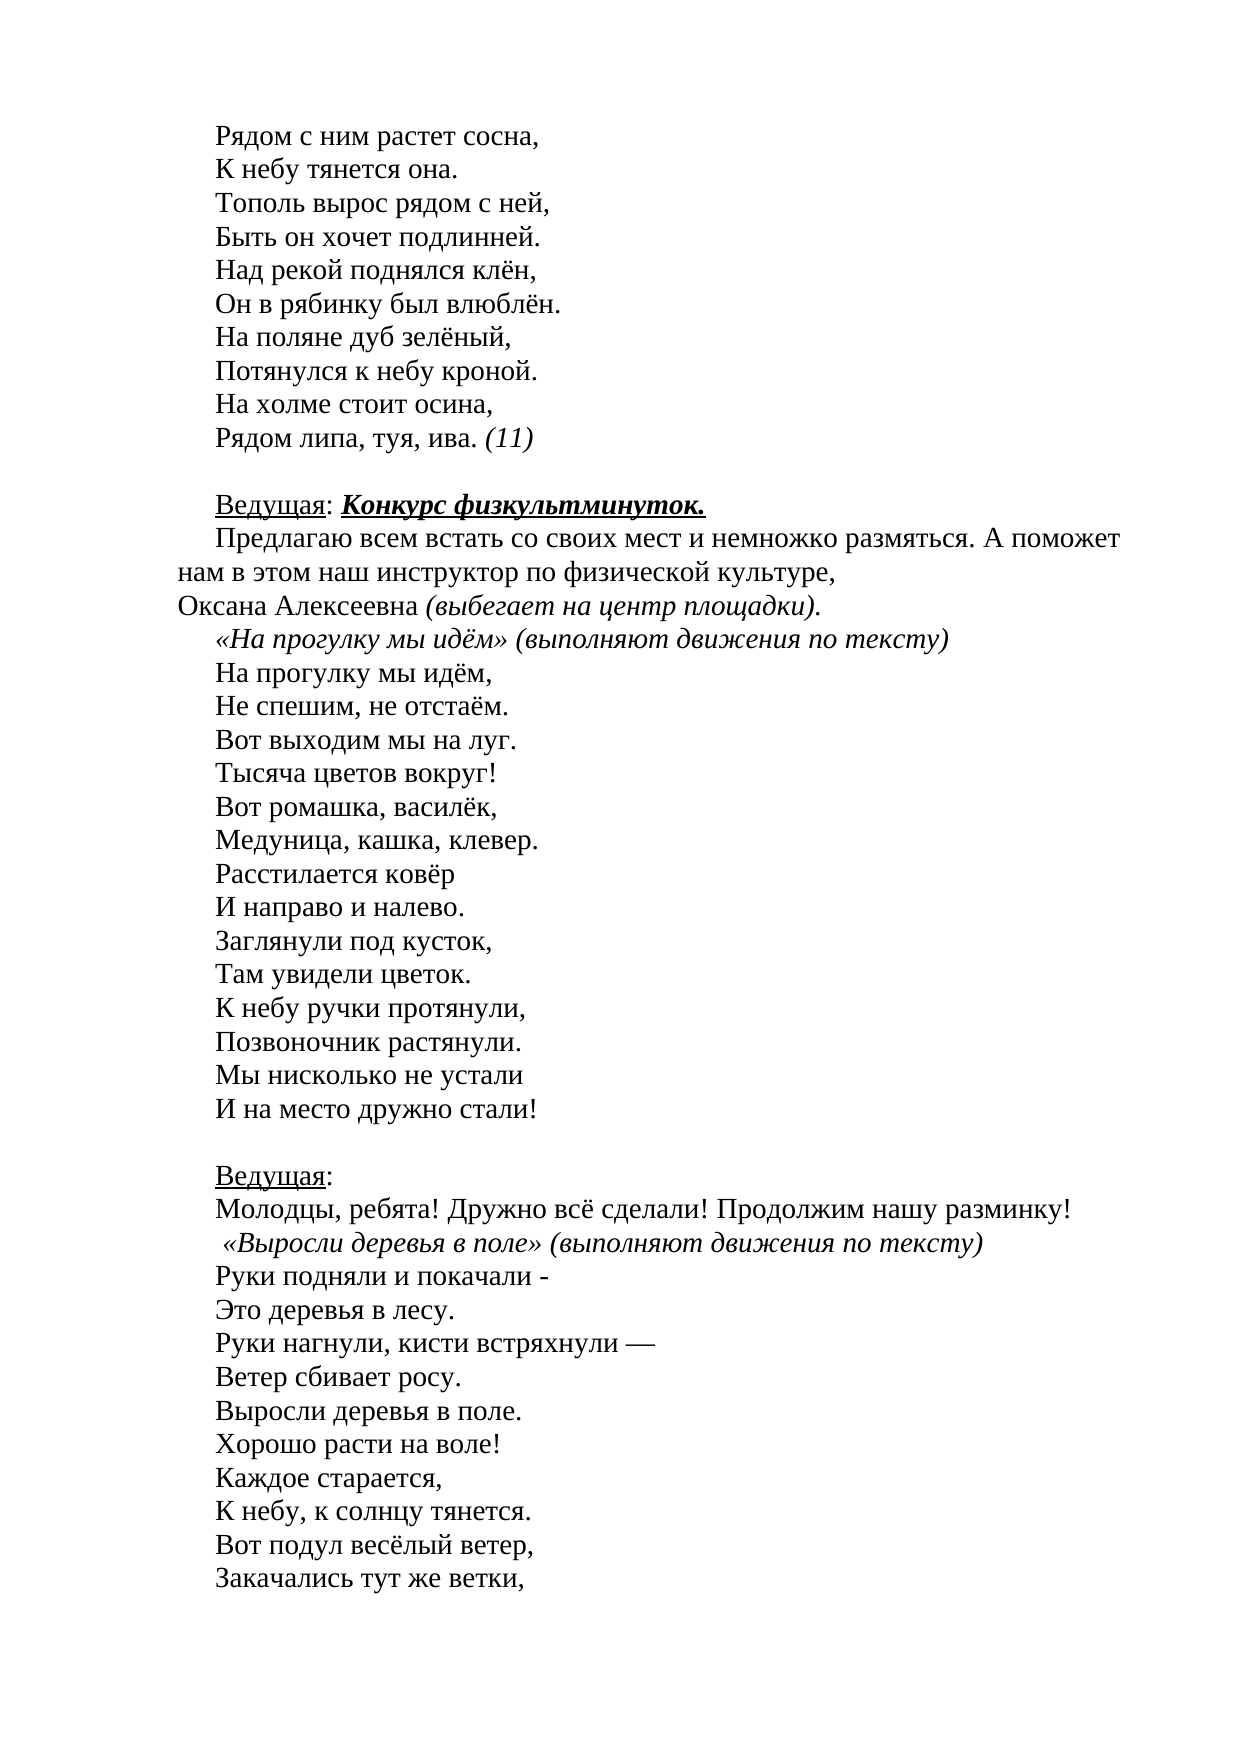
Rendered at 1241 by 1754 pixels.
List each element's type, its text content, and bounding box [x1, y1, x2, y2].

text Тысяча цветов вокруг! [177, 755, 1152, 789]
text К небу тянется она. [177, 152, 1152, 185]
text К небу, к солнцу тянется. [177, 1493, 1152, 1527]
text Рядом с ним растет сосна, [177, 118, 1152, 152]
text И направо и налево. [177, 889, 1152, 923]
text Он в рябинку был влюблён. [177, 286, 1152, 319]
text Заглянули под кусток, [177, 923, 1152, 957]
text Расстилается ковёр [177, 856, 1152, 889]
text Это деревья в лесу. [177, 1292, 1152, 1326]
text Мы нисколько не устали [177, 1057, 1152, 1091]
text «На прогулку мы идём» (выполняют движения по тексту) [177, 621, 1152, 655]
text На поляне дуб зелёный, [177, 319, 1152, 353]
text Медуница, кашка, клевер. [177, 822, 1152, 856]
text Молодцы, ребята! Дружно всё сделали! Продолжим нашу разминку! [177, 1191, 1152, 1225]
text Хорошо расти на воле! [177, 1426, 1152, 1460]
text Рядом липа, туя, ива. (11) [177, 420, 1152, 453]
text Не спешим, не отстаём. [177, 688, 1152, 722]
text Быть он хочет подлинней. [177, 219, 1152, 252]
text Вот выходим мы на луг. [177, 722, 1152, 755]
text Выросли деревья в поле. [177, 1393, 1152, 1426]
text Вот ромашка, василёк, [177, 789, 1152, 822]
text На прогулку мы идём, [177, 655, 1152, 688]
text Каждое старается, [177, 1460, 1152, 1493]
text Руки подняли и покачали - [177, 1258, 1152, 1292]
text Потянулся к небу кроной. [177, 353, 1152, 386]
text Ведущая: [177, 1158, 1152, 1191]
text Там увидели цветок. [177, 957, 1152, 990]
text Позвоночник растянули. [177, 1024, 1152, 1057]
text Ветер сбивает росу. [177, 1359, 1152, 1393]
text Закачались тут же ветки, [177, 1560, 1152, 1594]
text Тополь вырос рядом с ней, [177, 185, 1152, 219]
text Вот подул весёлый ветер, [177, 1527, 1152, 1560]
text Над рекой поднялся клён, [177, 252, 1152, 286]
text К небу ручки протянули, [177, 990, 1152, 1024]
text И на место дружно стали! [177, 1091, 1152, 1124]
text Ведущая: Конкурс физкультминуток. [177, 487, 1152, 521]
text На холме стоит осина, [177, 386, 1152, 420]
text «Выросли деревья в поле» (выполняют движения по тексту) [177, 1225, 1152, 1258]
text Руки нагнули, кисти встряхнули — [177, 1326, 1152, 1359]
text Предлагаю всем встать со своих мест и немножко размяться. А поможет нам в этом наш инструктор по физической культуре, Оксана Алексеевна (выбегает на центр площадки). [177, 521, 1152, 621]
